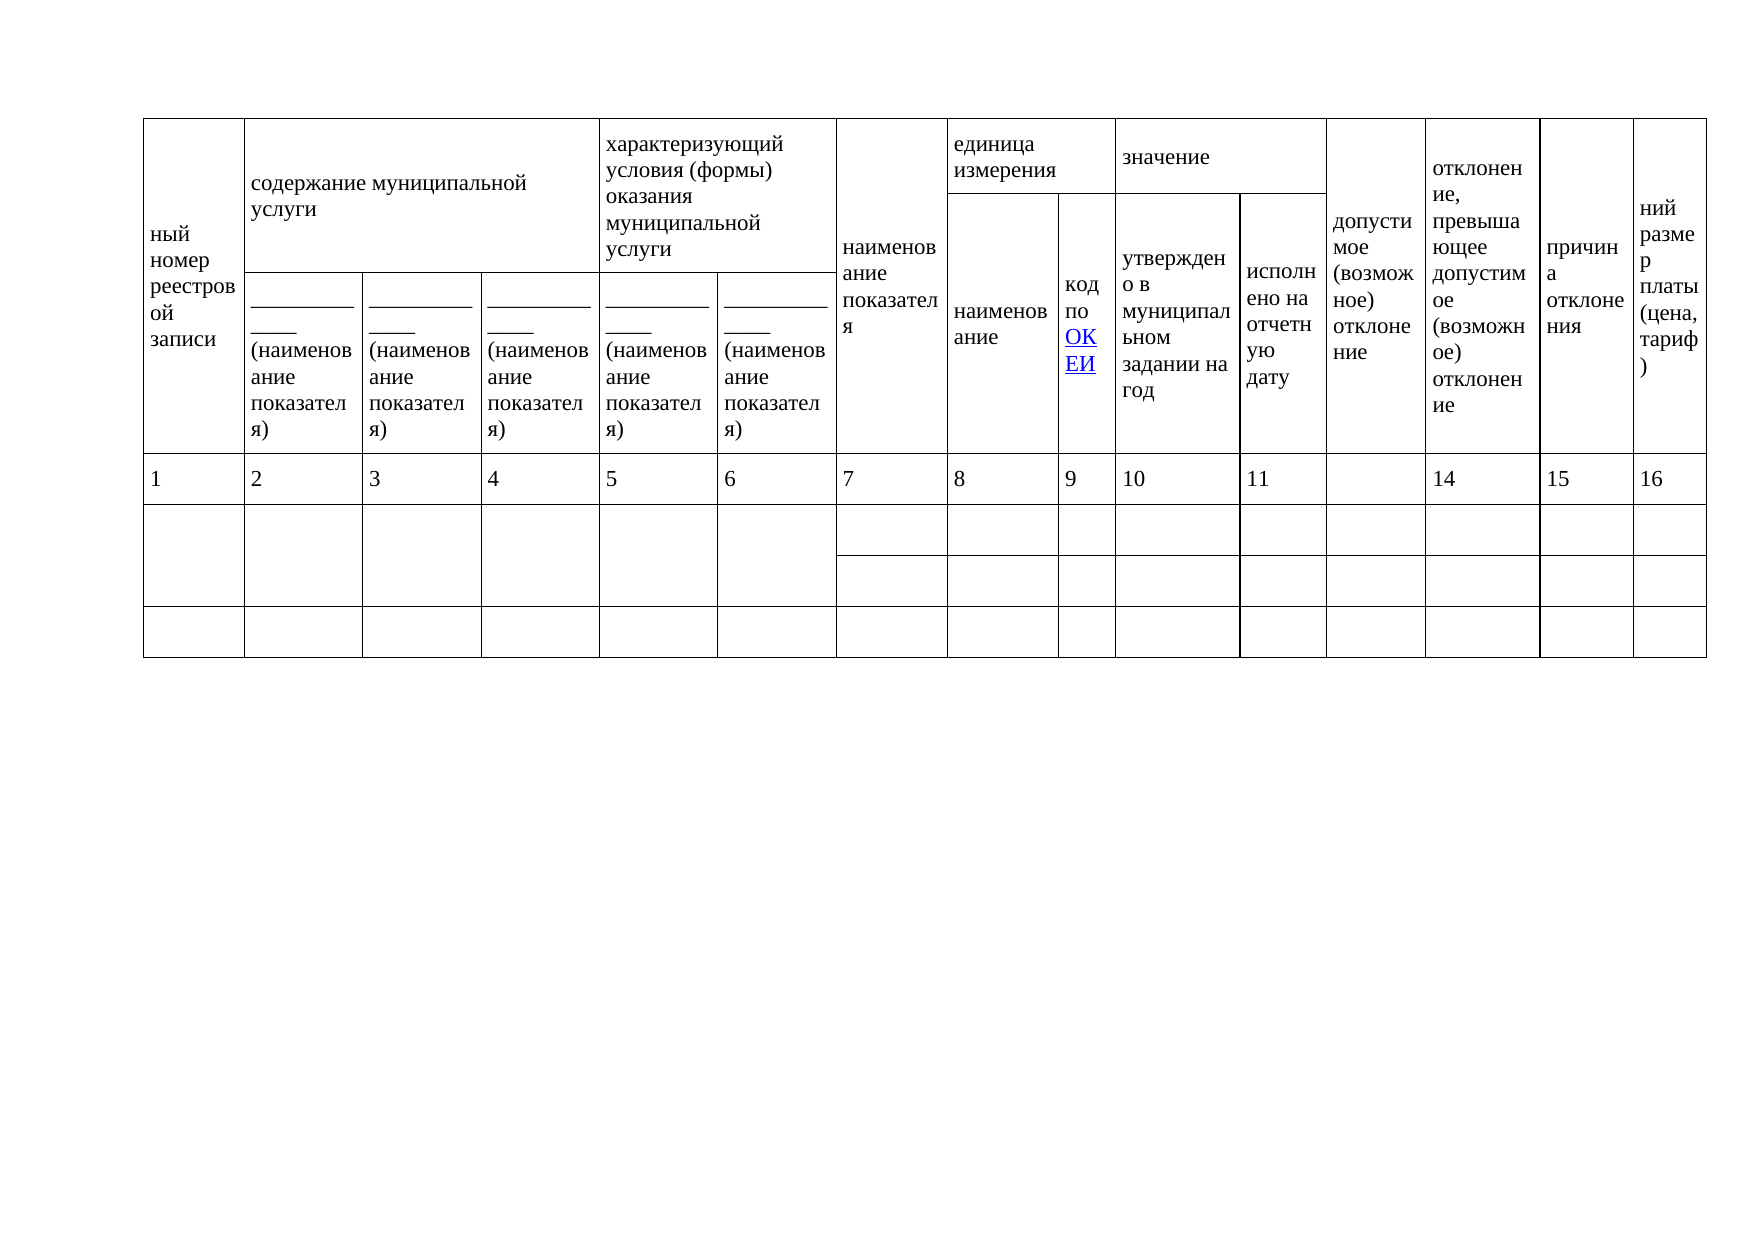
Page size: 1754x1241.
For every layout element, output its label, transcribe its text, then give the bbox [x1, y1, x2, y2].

table_cell _____________ (наименование показателя) [600, 273, 717, 452]
table_cell [363, 505, 481, 606]
table_cell _____________ (наименование показателя) [718, 273, 836, 452]
table_cell [948, 556, 1058, 606]
table_cell единица измерения [948, 119, 1115, 193]
table_cell исполнено на отчетную дату [1241, 194, 1326, 452]
table_cell [1541, 505, 1633, 554]
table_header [245, 119, 599, 272]
table_cell 5 [600, 454, 717, 503]
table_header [600, 119, 836, 272]
table_cell [837, 556, 947, 606]
table_cell [1116, 556, 1239, 606]
table_cell [1116, 607, 1239, 657]
table_cell [1634, 505, 1706, 554]
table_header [144, 119, 244, 452]
table_cell причина отклонения [1541, 119, 1633, 452]
table_cell 2 [245, 454, 362, 503]
table_cell код по ОКЕИ [1059, 194, 1115, 452]
table_cell _____________ (наименование показателя) [482, 273, 599, 452]
table_cell [1241, 556, 1326, 606]
table_cell 4 [482, 454, 599, 503]
table_cell [245, 505, 362, 606]
table_cell [600, 505, 717, 606]
table_cell [948, 505, 1058, 554]
table_cell [1426, 556, 1539, 606]
table_cell _____________ (наименование показателя) [245, 273, 362, 452]
table_cell 15 [1541, 454, 1633, 503]
table_cell значение [1116, 119, 1326, 193]
table_cell 9 [1059, 454, 1115, 503]
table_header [1634, 119, 1706, 452]
table_cell [718, 607, 836, 657]
table_cell [1426, 505, 1539, 554]
table_cell [245, 607, 362, 657]
table_cell [1327, 505, 1425, 554]
table_cell [144, 505, 244, 606]
table_cell [1059, 607, 1115, 657]
table_cell 8 [948, 454, 1058, 503]
table_cell [600, 607, 717, 657]
table_cell наименование [948, 194, 1058, 452]
table_cell [1541, 556, 1633, 606]
table_cell [482, 607, 599, 657]
table_cell [1059, 505, 1115, 554]
table_cell 11 [1241, 454, 1326, 503]
table_cell 6 [718, 454, 836, 503]
table_cell наименование показателя [837, 119, 947, 452]
table_cell [1327, 556, 1425, 606]
table_cell [1634, 607, 1706, 657]
table_cell [1241, 505, 1326, 554]
table_cell утверждено в муниципальном задании на год [1116, 194, 1239, 452]
table_cell 10 [1116, 454, 1239, 503]
table_cell [144, 607, 244, 657]
table_cell 3 [363, 454, 481, 503]
table_cell [948, 607, 1058, 657]
table_cell [718, 505, 836, 606]
table_cell [837, 505, 947, 554]
table_cell 1 [144, 454, 244, 503]
table_cell [1327, 607, 1425, 657]
table_cell отклонение, превышающее допустимое (возможное) отклонение [1426, 119, 1539, 452]
table_cell [1541, 607, 1633, 657]
table_cell [1059, 556, 1115, 606]
table_cell [482, 505, 599, 606]
table_cell [1241, 607, 1326, 657]
table_cell 7 [837, 454, 947, 503]
table_cell [1327, 454, 1425, 503]
table_cell _____________ (наименование показателя) [363, 273, 481, 452]
table_cell [1634, 556, 1706, 606]
table_cell [1116, 505, 1239, 554]
table_cell 14 [1426, 454, 1539, 503]
table_cell [837, 607, 947, 657]
table_cell [1426, 607, 1539, 657]
table_cell допустимое (возможное) отклонение [1327, 119, 1425, 452]
table_cell [363, 607, 481, 657]
table_cell 16 [1634, 454, 1706, 503]
